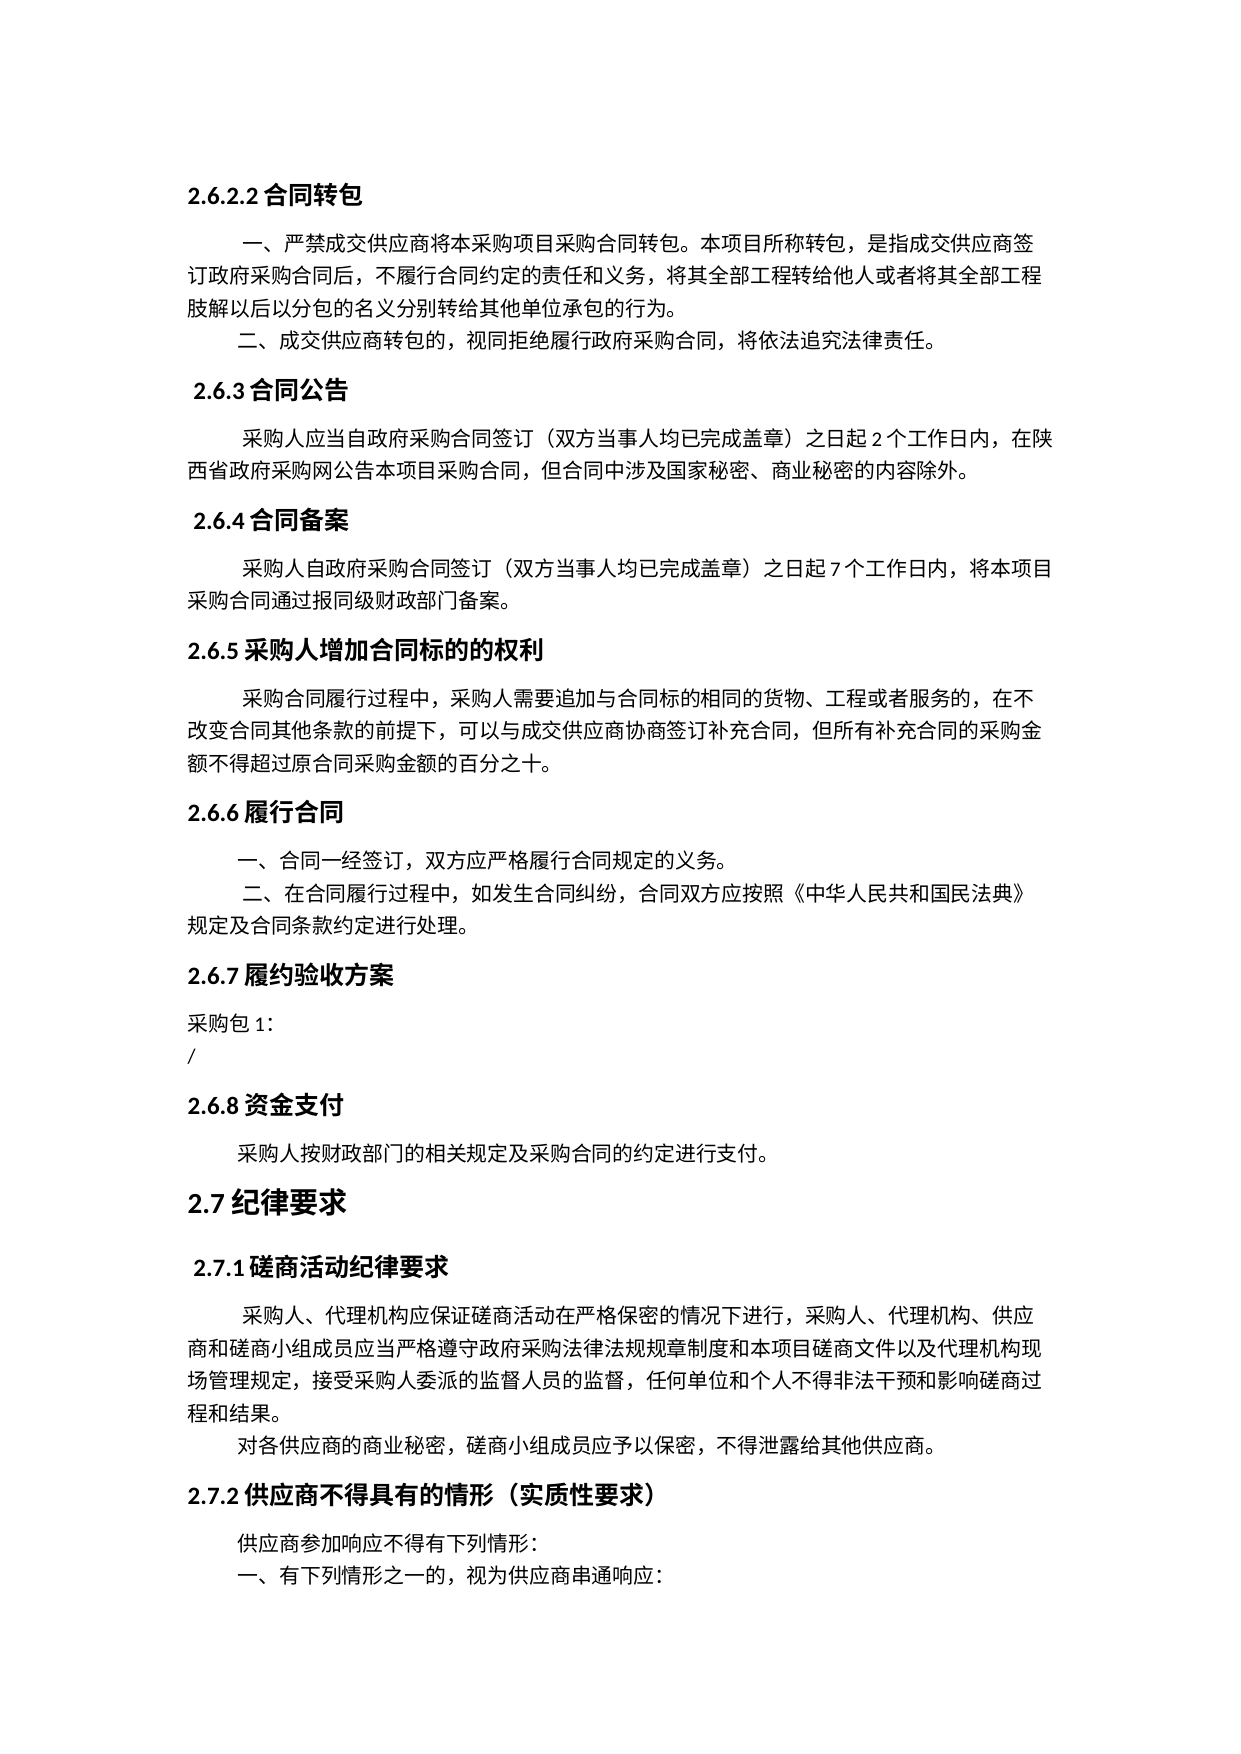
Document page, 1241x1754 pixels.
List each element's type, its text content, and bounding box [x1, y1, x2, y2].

text / [187, 1039, 1053, 1072]
text 2.6.7履约验收方案 [187, 942, 1053, 1007]
text 2.6.2.2合同转包 [187, 162, 1053, 227]
text 2.7.1磋商活动纪律要求 [187, 1234, 1053, 1299]
text 采购人按财政部门的相关规定及采购合同的约定进行支付。 [187, 1137, 1053, 1169]
text 二、成交供应商转包的，视同拒绝履行政府采购合同，将依法追究法律责任。 [187, 324, 1053, 357]
text 2.7.2供应商不得具有的情形（实质性要求） [187, 1462, 1053, 1527]
text 2.6.8资金支付 [187, 1072, 1053, 1137]
text 对各供应商的商业秘密，磋商小组成员应予以保密，不得泄露给其他供应商。 [187, 1429, 1053, 1462]
text 一、有下列情形之一的，视为供应商串通响应： [187, 1559, 1053, 1592]
text 采购人应当自政府采购合同签订（双方当事人均已完成盖章）之日起2个工作日内，在陕西省政府采购网公告本项目采购合同，但合同中涉及国家秘密、商业秘密的内容除外。 [187, 422, 1053, 487]
text 2.7纪律要求 [187, 1169, 1053, 1234]
text 采购合同履行过程中，采购人需要追加与合同标的相同的货物、工程或者服务的，在不改变合同其他条款的前提下，可以与成交供应商协商签订补充合同，但所有补充合同的采购金额不得超过原合同采购金额的百分之十。 [187, 682, 1053, 779]
text 供应商参加响应不得有下列情形： [187, 1527, 1053, 1559]
text 一、严禁成交供应商将本采购项目采购合同转包。本项目所称转包，是指成交供应商签订政府采购合同后，不履行合同约定的责任和义务，将其全部工程转给他人或者将其全部工程肢解以后以分包的名义分别转给其他单位承包的行为。 [187, 227, 1053, 324]
text 一、合同一经签订，双方应严格履行合同规定的义务。 [187, 844, 1053, 877]
text 2.6.6履行合同 [187, 779, 1053, 844]
text 2.6.4合同备案 [187, 487, 1053, 552]
text 二、在合同履行过程中，如发生合同纠纷，合同双方应按照《中华人民共和国民法典》规定及合同条款约定进行处理。 [187, 877, 1053, 942]
text 2.6.3合同公告 [187, 357, 1053, 422]
text 采购人自政府采购合同签订（双方当事人均已完成盖章）之日起7个工作日内，将本项目采购合同通过报同级财政部门备案。 [187, 552, 1053, 617]
text 2.6.5采购人增加合同标的的权利 [187, 617, 1053, 682]
text 采购人、代理机构应保证磋商活动在严格保密的情况下进行，采购人、代理机构、供应商和磋商小组成员应当严格遵守政府采购法律法规规章制度和本项目磋商文件以及代理机构现场管理规定，接受采购人委派的监督人员的监督，任何单位和个人不得非法干预和影响磋商过程和结果。 [187, 1299, 1053, 1429]
text 采购包1： [187, 1007, 1053, 1039]
